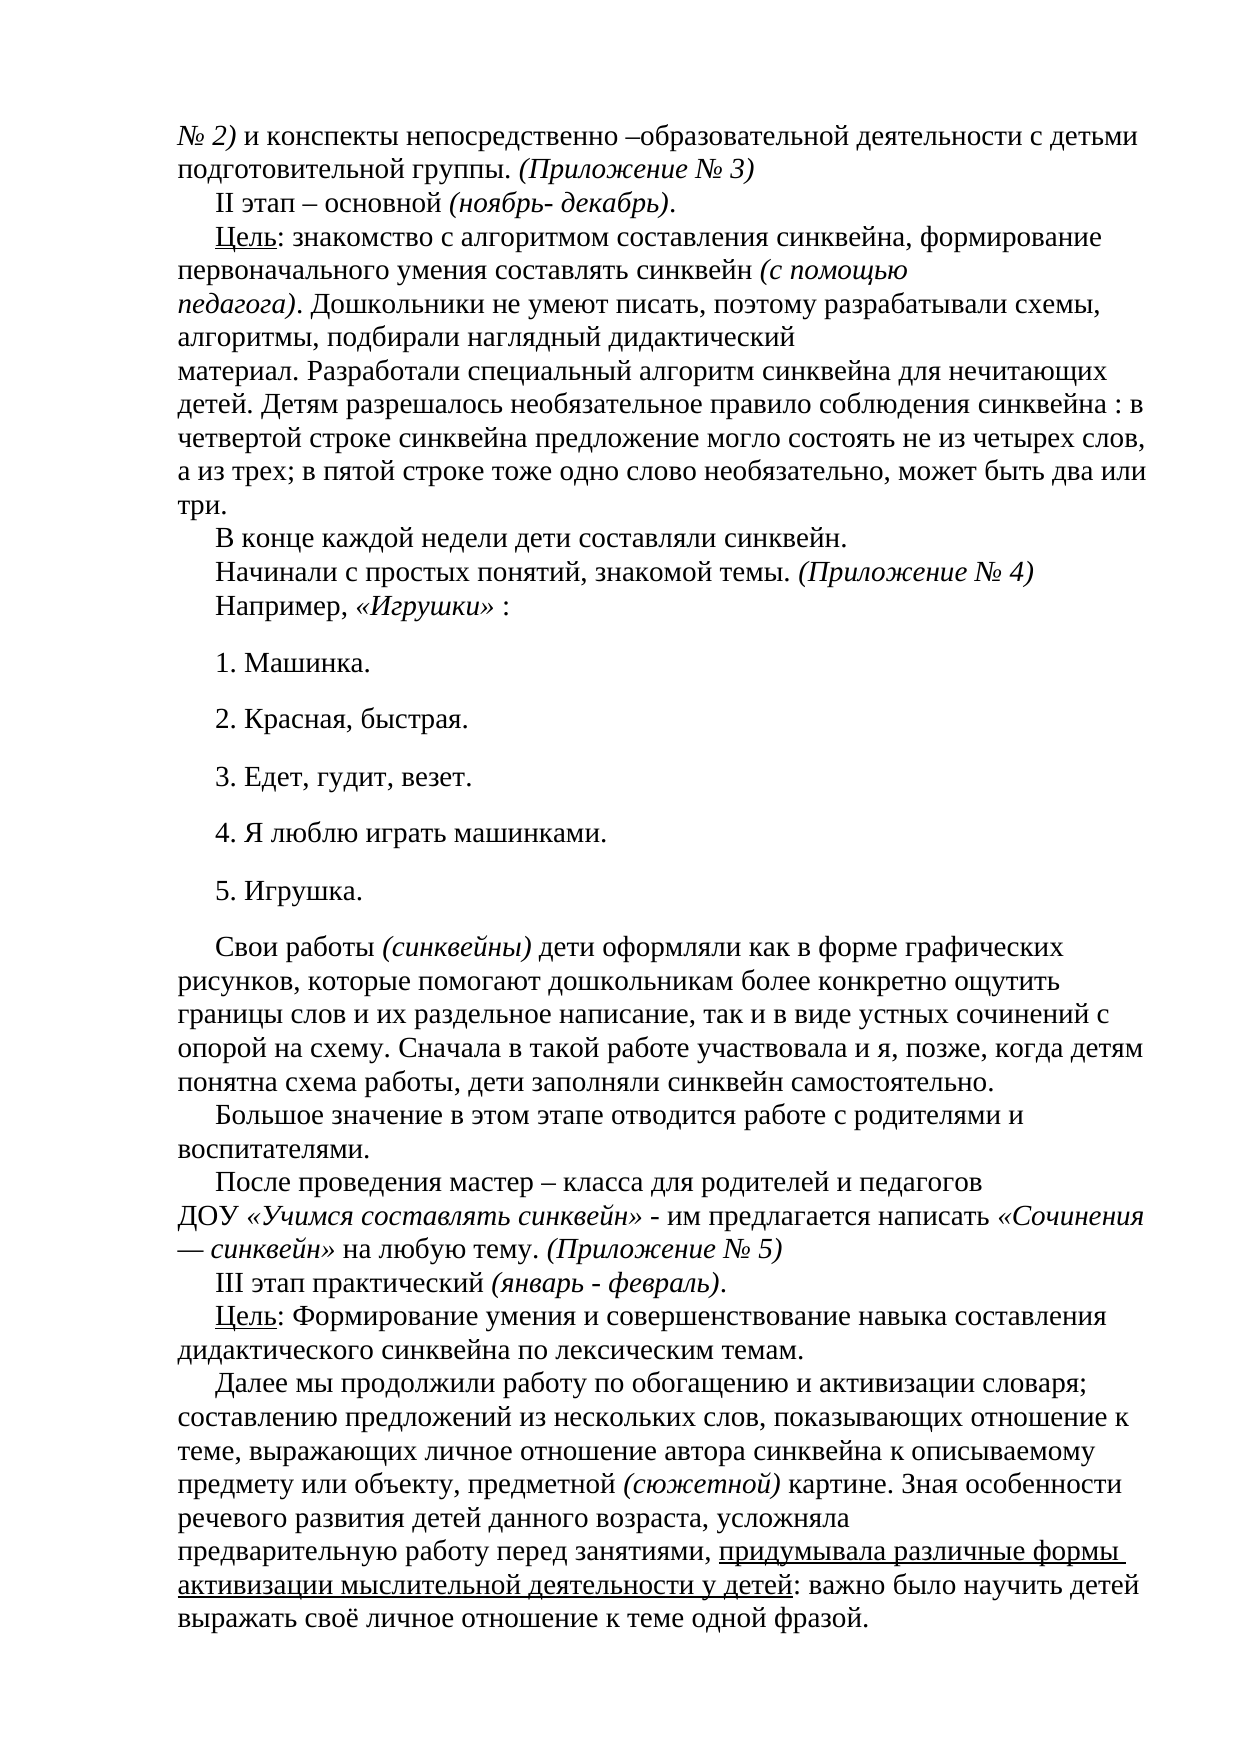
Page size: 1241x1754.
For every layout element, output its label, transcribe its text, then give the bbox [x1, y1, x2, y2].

text 3. Едет, гудит, везет. [177, 759, 1152, 792]
text Цель: знакомство с алгоритмом составления синквейна, формирование первоначального умения составлять синквейн (с помощью педагога). Дошкольники не умеют писать, поэтому разрабатывали схемы, алгоритмы, подбирали наглядный дидактический материал. Разработали специальный алгоритм синквейна для нечитающих детей. Детям разрешалось необязательное правило соблюдения синквейна : в четвертой строке синквейна предложение могло состоять не из четырех слов, а из трех; в пятой строке тоже одно слово необязательно, может быть два или три. [177, 219, 1152, 521]
text 1. Машинка. [177, 645, 1152, 678]
text II этап – основной (ноябрь- декабрь). [177, 185, 1152, 219]
text После проведения мастер – класса для родителей и педагогов ДОУ «Учимся составлять синквейн» - им предлагается написать «Сочинения — синквейн» на любую тему. (Приложение № 5) [177, 1164, 1152, 1265]
text 5. Игрушка. [177, 873, 1152, 906]
text 4. Я люблю играть машинками. [177, 816, 1152, 849]
text Цель: Формирование умения и совершенствование навыка составления дидактического синквейна по лексическим темам. [177, 1298, 1152, 1366]
text Например, «Игрушки» : [177, 588, 1152, 621]
text Большое значение в этом этапе отводится работе с родителями и воспитателями. [177, 1097, 1152, 1164]
text 2. Красная, быстрая. [177, 702, 1152, 735]
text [177, 118, 1152, 185]
text III этап практический (январь - февраль). [177, 1265, 1152, 1298]
text Начинали с простых понятий, знакомой темы. (Приложение № 4) [177, 554, 1152, 588]
text Свои работы (синквейны) дети оформляли как в форме графических рисунков, которые помогают дошкольникам более конкретно ощутить границы слов и их раздельное написание, так и в виде устных сочинений с опорой на схему. Сначала в такой работе участвовала и я, позже, когда детям понятна схема работы, дети заполняли синквейн самостоятельно. [177, 929, 1152, 1097]
text Далее мы продолжили работу по обогащению и активизации словаря; составлению предложений из нескольких слов, показывающих отношение к теме, выражающих личное отношение автора синквейна к описываемому предмету или объекту, предметной (сюжетной) картине. Зная особенности речевого развития детей данного возраста, усложняла предварительную работу перед занятиями, придумывала различные формы активизации мыслительной деятельности у детей: важно было научить детей выражать своё личное отношение к теме одной фразой. [177, 1366, 1152, 1634]
text В конце каждой недели дети составляли синквейн. [177, 521, 1152, 554]
